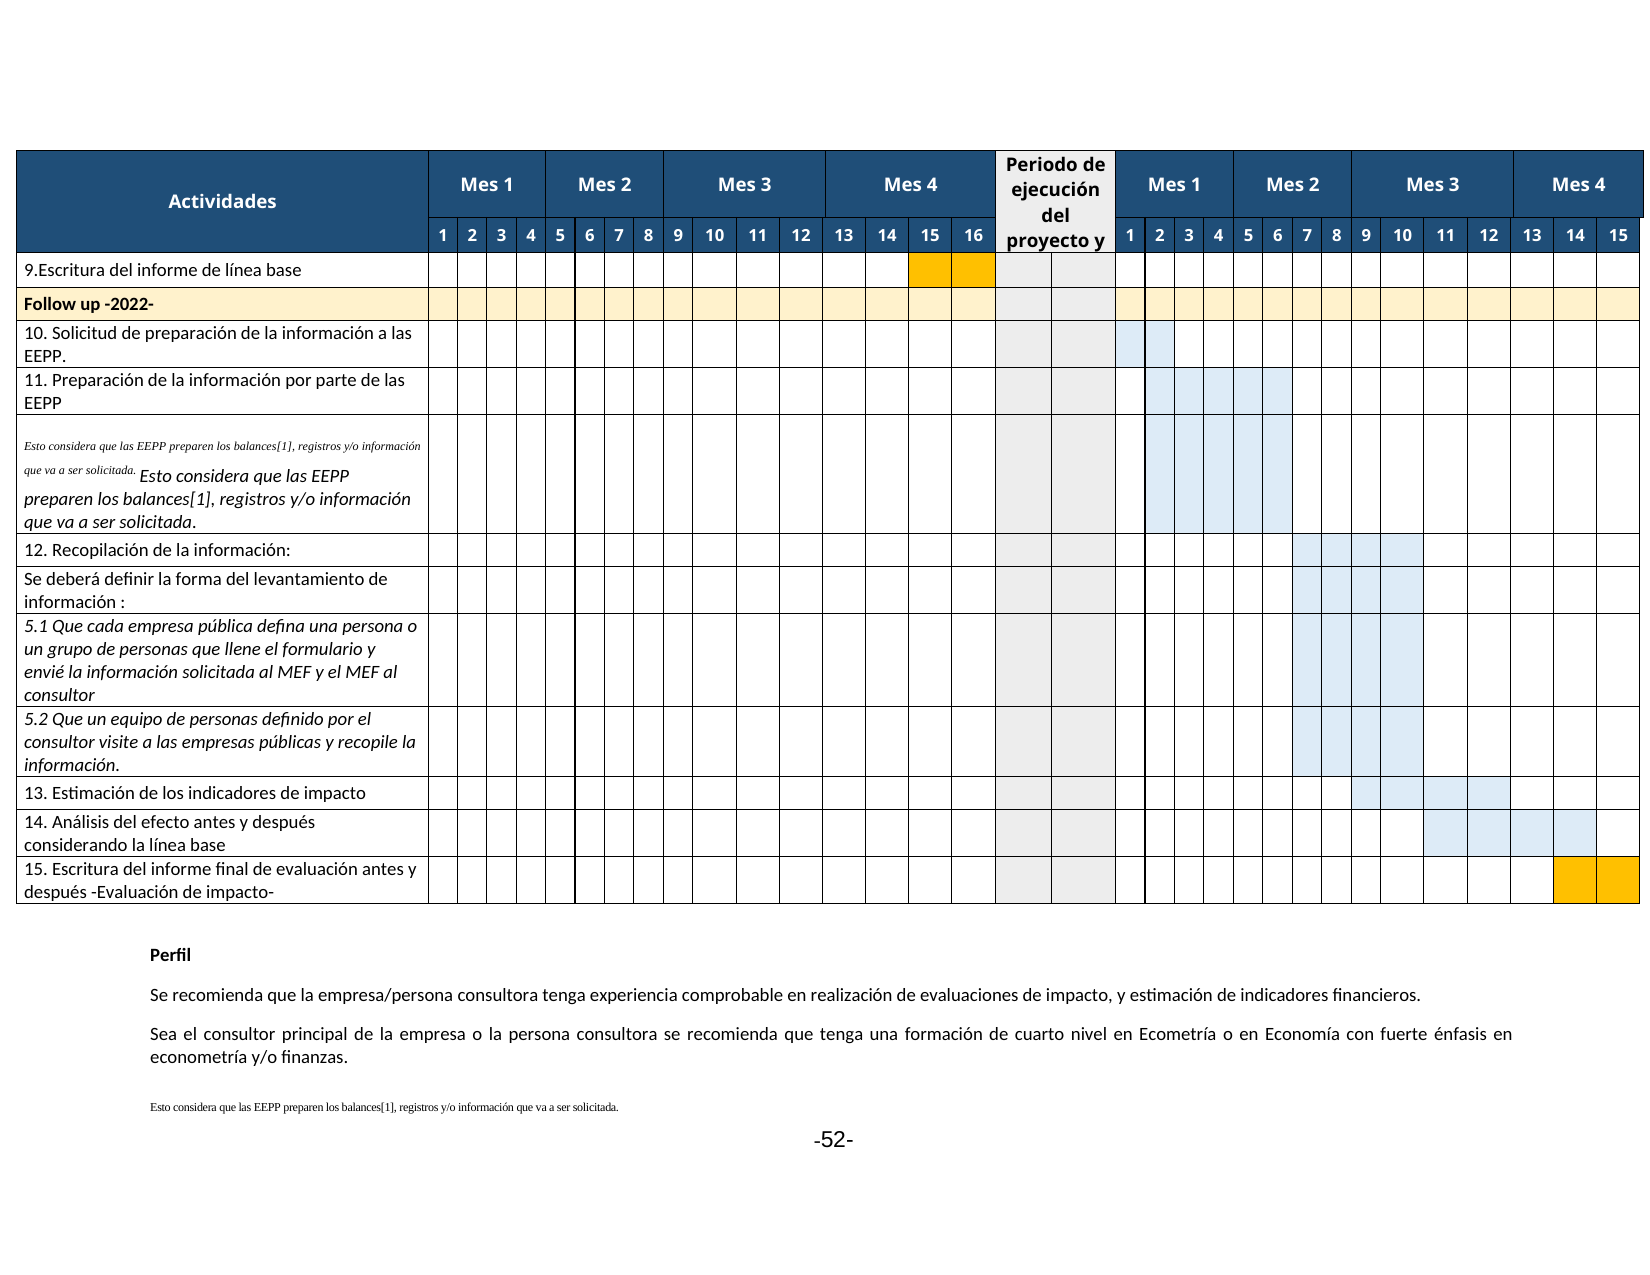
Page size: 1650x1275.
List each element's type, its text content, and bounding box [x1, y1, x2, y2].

table_cell [1322, 321, 1351, 367]
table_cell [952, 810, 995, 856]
table_cell [780, 368, 822, 414]
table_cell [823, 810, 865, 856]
table_cell [866, 567, 908, 613]
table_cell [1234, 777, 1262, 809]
table_cell [517, 534, 545, 566]
table_cell [576, 253, 604, 287]
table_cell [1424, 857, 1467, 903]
table_cell [546, 567, 574, 613]
table_cell [952, 368, 995, 414]
table_cell 5 [546, 218, 574, 252]
table_cell [996, 321, 1051, 367]
table_cell [909, 614, 951, 706]
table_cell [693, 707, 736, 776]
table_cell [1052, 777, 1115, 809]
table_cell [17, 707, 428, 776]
table_cell [1052, 253, 1115, 287]
table_cell [429, 253, 457, 287]
table_cell [1511, 288, 1553, 320]
table_cell 4 [1204, 218, 1233, 252]
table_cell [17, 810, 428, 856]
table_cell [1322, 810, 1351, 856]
table_cell [546, 253, 574, 287]
table_cell 10 [1381, 218, 1423, 252]
table_cell [1175, 253, 1203, 287]
table_cell [737, 321, 779, 367]
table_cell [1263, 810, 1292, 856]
table_cell [1116, 368, 1144, 414]
table_cell [737, 614, 779, 706]
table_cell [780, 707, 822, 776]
table_cell [517, 288, 545, 320]
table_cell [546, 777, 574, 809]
table_cell [909, 567, 951, 613]
table_cell [664, 614, 692, 706]
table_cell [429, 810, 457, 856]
table_cell [1175, 567, 1203, 613]
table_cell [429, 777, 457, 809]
table_cell [1468, 321, 1510, 367]
table_cell [1234, 415, 1262, 533]
table_cell 10 [693, 218, 736, 252]
table_header Mes 2 [1234, 151, 1351, 217]
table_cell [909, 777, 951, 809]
table_cell [664, 567, 692, 613]
table_cell [664, 534, 692, 566]
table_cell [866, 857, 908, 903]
table_cell [517, 567, 545, 613]
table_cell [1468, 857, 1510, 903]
table_cell [1116, 321, 1144, 367]
table_cell [605, 368, 633, 414]
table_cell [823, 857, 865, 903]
table_cell [1597, 415, 1639, 533]
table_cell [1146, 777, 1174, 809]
table_cell [866, 415, 908, 533]
table_cell 9 [664, 218, 692, 252]
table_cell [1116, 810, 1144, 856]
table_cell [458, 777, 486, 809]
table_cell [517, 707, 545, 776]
table_cell [1511, 534, 1553, 566]
text Se recomienda que la empresa/persona consultora tenga experiencia comprobable en realización de evaluaciones de impacto, y estimación de indicadores financieros. [150, 983, 1517, 1006]
table_cell 13 [823, 218, 865, 252]
table_cell [780, 567, 822, 613]
table_cell [780, 415, 822, 533]
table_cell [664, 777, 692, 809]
table_cell [1597, 534, 1639, 566]
table_cell [1352, 534, 1380, 566]
table_cell [1293, 253, 1321, 287]
table_cell [1204, 415, 1233, 533]
table_cell [605, 567, 633, 613]
table_cell Se deberá definir la forma del levantamiento de información : [17, 567, 428, 613]
table_cell [634, 534, 663, 566]
table_cell [664, 288, 692, 320]
table_cell [1511, 567, 1553, 613]
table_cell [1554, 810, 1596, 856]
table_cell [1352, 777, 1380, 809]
table_cell [517, 321, 545, 367]
table_cell 13 [1511, 218, 1553, 252]
table_cell [952, 288, 995, 320]
table_cell [1468, 368, 1510, 414]
table_cell [1424, 567, 1467, 613]
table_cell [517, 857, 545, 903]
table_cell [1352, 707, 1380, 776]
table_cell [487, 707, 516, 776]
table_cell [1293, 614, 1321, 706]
table_cell [546, 415, 574, 533]
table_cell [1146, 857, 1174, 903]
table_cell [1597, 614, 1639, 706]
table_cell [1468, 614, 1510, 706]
table_cell [1234, 567, 1262, 613]
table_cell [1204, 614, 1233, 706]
table_cell 11 [737, 218, 779, 252]
table_cell [664, 415, 692, 533]
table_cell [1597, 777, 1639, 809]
table_cell [693, 614, 736, 706]
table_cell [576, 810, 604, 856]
table_cell [823, 321, 865, 367]
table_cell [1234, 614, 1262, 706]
table_cell [458, 614, 486, 706]
table_cell 2 [1146, 218, 1174, 252]
table_cell [1554, 534, 1596, 566]
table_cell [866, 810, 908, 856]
table_cell [634, 368, 663, 414]
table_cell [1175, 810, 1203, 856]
table_cell [1116, 288, 1144, 320]
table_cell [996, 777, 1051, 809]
table_cell [780, 614, 822, 706]
table_cell [737, 415, 779, 533]
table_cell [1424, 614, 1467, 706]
table_cell [1381, 253, 1423, 287]
table_cell 11 [1424, 218, 1467, 252]
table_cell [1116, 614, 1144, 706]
table_cell 15 [909, 218, 951, 252]
table_cell [546, 368, 574, 414]
table_cell [605, 288, 633, 320]
table_cell [576, 368, 604, 414]
table_cell [996, 415, 1051, 533]
table_cell [1511, 415, 1553, 533]
table_header Mes 2 [546, 151, 663, 217]
table_cell [1263, 253, 1292, 287]
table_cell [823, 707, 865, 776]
table_cell Esto considera que las EEPP preparen los balances[1], registros y/o información que va a ser solicitada. [17, 415, 428, 533]
table_cell [1293, 368, 1321, 414]
table_cell [458, 415, 486, 533]
table_cell [1322, 534, 1351, 566]
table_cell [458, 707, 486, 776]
table_cell [664, 321, 692, 367]
table_cell [429, 567, 457, 613]
table_cell [693, 253, 736, 287]
table_header Mes 3 [664, 151, 825, 217]
table_cell [1293, 321, 1321, 367]
table_cell [1352, 288, 1380, 320]
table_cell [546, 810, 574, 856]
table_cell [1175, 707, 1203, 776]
table_cell [1234, 534, 1262, 566]
table_cell [866, 321, 908, 367]
table_cell [429, 288, 457, 320]
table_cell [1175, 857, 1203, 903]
table_cell [1352, 368, 1380, 414]
table_cell [866, 534, 908, 566]
table_cell [605, 614, 633, 706]
table_cell [1052, 321, 1115, 367]
table_cell [487, 567, 516, 613]
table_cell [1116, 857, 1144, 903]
table_cell 7 [1293, 218, 1321, 252]
table_cell [1052, 415, 1115, 533]
table_cell [909, 288, 951, 320]
table_cell [1204, 368, 1233, 414]
table_cell [952, 253, 995, 287]
table_cell Follow up -2022- [17, 288, 428, 320]
table_header Mes 1 [429, 151, 545, 217]
table_cell [1424, 415, 1467, 533]
table_cell [1468, 415, 1510, 533]
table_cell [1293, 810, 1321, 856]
text Sea el consultor principal de la empresa o la persona consultora se recomienda que tenga una formación de cuarto nivel en Ecometría o en Economía con fuerte énfasis en econometría y/o finanzas. [150, 1022, 1517, 1068]
table_cell [576, 534, 604, 566]
table_cell 12. Recopilación de la información: [17, 534, 428, 566]
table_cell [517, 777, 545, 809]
table_cell [996, 368, 1051, 414]
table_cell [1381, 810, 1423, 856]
table_cell [1381, 534, 1423, 566]
table_header Mes 4 [1514, 151, 1643, 217]
table_cell [1597, 288, 1639, 320]
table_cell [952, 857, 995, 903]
table_cell [429, 614, 457, 706]
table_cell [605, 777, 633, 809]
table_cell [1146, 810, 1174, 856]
table_cell [1468, 253, 1510, 287]
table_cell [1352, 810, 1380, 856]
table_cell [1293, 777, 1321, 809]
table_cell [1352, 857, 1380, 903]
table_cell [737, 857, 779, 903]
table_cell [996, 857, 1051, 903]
table_cell [487, 321, 516, 367]
table_cell [517, 368, 545, 414]
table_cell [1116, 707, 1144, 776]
table_cell 6 [1263, 218, 1292, 252]
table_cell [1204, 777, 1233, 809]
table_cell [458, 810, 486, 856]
table_cell [1146, 253, 1174, 287]
table_cell 10. Solicitud de preparación de la información a las EEPP. [17, 321, 428, 367]
table_cell [1116, 253, 1144, 287]
table_cell [605, 253, 633, 287]
table_cell [1146, 534, 1174, 566]
table_header Actividades [17, 151, 428, 252]
table_cell [823, 415, 865, 533]
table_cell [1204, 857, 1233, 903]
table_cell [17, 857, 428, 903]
table_cell [634, 321, 663, 367]
table_cell [546, 614, 574, 706]
table_cell [952, 321, 995, 367]
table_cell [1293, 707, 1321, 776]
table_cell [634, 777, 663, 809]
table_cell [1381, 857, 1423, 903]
table_cell [909, 415, 951, 533]
table_cell [1468, 567, 1510, 613]
table_cell [1263, 321, 1292, 367]
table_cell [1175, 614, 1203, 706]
table_cell 7 [605, 218, 633, 252]
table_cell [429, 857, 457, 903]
table_cell [1554, 368, 1596, 414]
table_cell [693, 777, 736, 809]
table_cell [1204, 253, 1233, 287]
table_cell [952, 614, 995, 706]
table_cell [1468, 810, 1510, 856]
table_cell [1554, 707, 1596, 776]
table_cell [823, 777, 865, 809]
table_cell [487, 368, 516, 414]
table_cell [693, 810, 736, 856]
table_cell [1381, 321, 1423, 367]
table_cell [1052, 368, 1115, 414]
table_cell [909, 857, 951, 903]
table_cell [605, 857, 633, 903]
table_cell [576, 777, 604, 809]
table_cell [1263, 368, 1292, 414]
table_cell 16 [952, 218, 995, 252]
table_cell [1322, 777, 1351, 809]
table_cell [1381, 288, 1423, 320]
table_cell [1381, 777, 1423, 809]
table_cell [1352, 321, 1380, 367]
table_cell [1468, 534, 1510, 566]
table_cell [517, 415, 545, 533]
table_cell [1175, 534, 1203, 566]
table_cell [1052, 288, 1115, 320]
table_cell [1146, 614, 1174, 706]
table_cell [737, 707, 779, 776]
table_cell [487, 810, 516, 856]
table_cell [1352, 567, 1380, 613]
table_cell [780, 288, 822, 320]
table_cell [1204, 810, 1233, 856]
table_cell [1234, 288, 1262, 320]
table_cell 8 [634, 218, 663, 252]
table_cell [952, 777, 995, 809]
table_cell 12 [1468, 218, 1510, 252]
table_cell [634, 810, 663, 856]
table_cell [487, 253, 516, 287]
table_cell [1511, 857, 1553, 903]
table_cell [909, 534, 951, 566]
table_cell 15 [1597, 218, 1639, 252]
table_cell [1322, 368, 1351, 414]
table_cell [664, 253, 692, 287]
table_cell [546, 288, 574, 320]
table_cell 14 [1554, 218, 1596, 252]
table_cell [737, 288, 779, 320]
table_cell [576, 415, 604, 533]
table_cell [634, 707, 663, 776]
table_cell [1234, 253, 1262, 287]
table_cell 5 [1234, 218, 1262, 252]
table_cell [996, 567, 1051, 613]
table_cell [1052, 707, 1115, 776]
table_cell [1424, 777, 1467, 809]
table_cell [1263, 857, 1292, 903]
table_cell 6 [576, 218, 604, 252]
table_cell [1293, 415, 1321, 533]
table_cell 5.1 Que cada empresa pública defina una persona o un grupo de personas que llene el formulario y envié la información solicitada al MEF y el MEF al consultor [17, 614, 428, 706]
table_header Mes 1 [1116, 151, 1233, 217]
table_cell [1146, 368, 1174, 414]
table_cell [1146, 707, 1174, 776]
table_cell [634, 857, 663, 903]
table_cell [1204, 321, 1233, 367]
table_header Mes 4 [826, 151, 995, 217]
table_cell [458, 288, 486, 320]
table_cell [1322, 253, 1351, 287]
table_cell 3 [487, 218, 516, 252]
table_cell [780, 253, 822, 287]
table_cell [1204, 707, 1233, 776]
table_cell [693, 368, 736, 414]
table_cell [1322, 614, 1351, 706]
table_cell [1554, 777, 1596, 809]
table_cell [1597, 567, 1639, 613]
table_cell [1146, 321, 1174, 367]
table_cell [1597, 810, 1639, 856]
table_cell [605, 321, 633, 367]
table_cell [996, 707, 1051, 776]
table_cell [737, 534, 779, 566]
table_cell [429, 321, 457, 367]
table_cell [1175, 368, 1203, 414]
table_cell [1204, 567, 1233, 613]
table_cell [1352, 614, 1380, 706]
table_cell [1234, 321, 1262, 367]
table_cell 11. Preparación de la información por parte de las EEPP [17, 368, 428, 414]
table_cell [780, 534, 822, 566]
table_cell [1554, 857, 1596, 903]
table_cell [1052, 534, 1115, 566]
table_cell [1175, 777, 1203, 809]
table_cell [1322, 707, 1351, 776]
table_cell [1597, 321, 1639, 367]
table_cell [866, 253, 908, 287]
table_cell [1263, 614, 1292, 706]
table_cell 3 [1175, 218, 1203, 252]
table_cell 14 [866, 218, 908, 252]
table_cell 4 [517, 218, 545, 252]
table_cell [546, 321, 574, 367]
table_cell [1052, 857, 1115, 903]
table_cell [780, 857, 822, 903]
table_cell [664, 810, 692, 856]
table_cell [909, 253, 951, 287]
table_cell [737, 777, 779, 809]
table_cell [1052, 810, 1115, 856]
table_cell [634, 567, 663, 613]
table_cell [1352, 253, 1380, 287]
table_cell [1511, 368, 1553, 414]
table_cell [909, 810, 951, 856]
table_cell [517, 614, 545, 706]
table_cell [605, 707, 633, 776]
table_cell [952, 534, 995, 566]
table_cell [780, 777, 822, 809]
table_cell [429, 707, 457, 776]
table_cell [1116, 534, 1144, 566]
table_cell [1554, 567, 1596, 613]
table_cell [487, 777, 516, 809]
table_cell [429, 415, 457, 533]
table_cell 1 [1116, 218, 1144, 252]
table_cell [693, 415, 736, 533]
table_cell [1116, 415, 1144, 533]
table_cell [1116, 567, 1144, 613]
table_cell [693, 567, 736, 613]
table_cell [996, 534, 1051, 566]
table_cell [1554, 253, 1596, 287]
table_header Mes 3 [1352, 151, 1513, 217]
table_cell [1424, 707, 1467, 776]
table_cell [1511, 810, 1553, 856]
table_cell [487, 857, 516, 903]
table_cell [576, 614, 604, 706]
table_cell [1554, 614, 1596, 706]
table_cell [996, 253, 1051, 287]
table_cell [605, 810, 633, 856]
table_cell [1263, 415, 1292, 533]
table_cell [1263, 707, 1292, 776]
table_cell [576, 288, 604, 320]
table_cell [1052, 567, 1115, 613]
table_cell [1381, 415, 1423, 533]
table_cell [1293, 288, 1321, 320]
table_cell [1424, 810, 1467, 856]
table_cell [1424, 288, 1467, 320]
table_cell [1424, 253, 1467, 287]
table_cell [1424, 368, 1467, 414]
table_cell 12 [780, 218, 822, 252]
table_cell [737, 567, 779, 613]
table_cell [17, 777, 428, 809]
table_cell [780, 321, 822, 367]
table_cell 1 [429, 218, 457, 252]
table_cell [1175, 288, 1203, 320]
table_cell [1234, 368, 1262, 414]
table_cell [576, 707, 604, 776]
table_cell [1511, 321, 1553, 367]
table_cell [823, 614, 865, 706]
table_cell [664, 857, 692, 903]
table_cell [996, 288, 1051, 320]
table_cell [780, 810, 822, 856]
table_cell [1263, 534, 1292, 566]
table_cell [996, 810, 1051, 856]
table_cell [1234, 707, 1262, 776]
text Perfil [150, 943, 1517, 966]
table_cell [576, 321, 604, 367]
table_cell [823, 288, 865, 320]
table_cell [737, 368, 779, 414]
table_cell [1204, 534, 1233, 566]
table_cell [634, 614, 663, 706]
table_cell [823, 368, 865, 414]
table_cell [458, 368, 486, 414]
table_cell [487, 534, 516, 566]
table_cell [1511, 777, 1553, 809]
table_cell [693, 321, 736, 367]
table_cell [1146, 415, 1174, 533]
table_cell 8 [1322, 218, 1351, 252]
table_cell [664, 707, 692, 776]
table_cell [1554, 415, 1596, 533]
table_cell [866, 368, 908, 414]
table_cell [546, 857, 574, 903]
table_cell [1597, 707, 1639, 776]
table_cell [1293, 534, 1321, 566]
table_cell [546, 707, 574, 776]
table_cell [634, 288, 663, 320]
table_cell [866, 288, 908, 320]
table_cell [576, 567, 604, 613]
table_cell [1468, 288, 1510, 320]
table_header Periodo de ejecución del proyecto y espera [996, 151, 1115, 252]
table_cell [1381, 368, 1423, 414]
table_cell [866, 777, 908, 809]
table_cell [823, 567, 865, 613]
table_cell 2 [458, 218, 486, 252]
table_cell [1381, 567, 1423, 613]
table_cell [458, 253, 486, 287]
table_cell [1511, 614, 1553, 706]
table_cell [693, 534, 736, 566]
table_cell [952, 567, 995, 613]
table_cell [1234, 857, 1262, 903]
table_cell [458, 321, 486, 367]
table_cell [1322, 567, 1351, 613]
table_cell [546, 534, 574, 566]
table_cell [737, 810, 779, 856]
table_cell [517, 253, 545, 287]
table_cell [429, 368, 457, 414]
table_cell [1204, 288, 1233, 320]
table_cell [952, 415, 995, 533]
table_cell [487, 415, 516, 533]
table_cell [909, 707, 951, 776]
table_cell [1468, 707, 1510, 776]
table_cell [693, 288, 736, 320]
table_cell [1263, 288, 1292, 320]
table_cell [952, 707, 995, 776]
table_cell [909, 368, 951, 414]
table_cell [634, 415, 663, 533]
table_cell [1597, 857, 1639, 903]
table_cell [605, 534, 633, 566]
table_cell [458, 567, 486, 613]
table_cell [1424, 534, 1467, 566]
table_cell [458, 534, 486, 566]
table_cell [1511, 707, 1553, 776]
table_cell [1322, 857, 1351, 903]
table_cell [1597, 368, 1639, 414]
table_cell [634, 253, 663, 287]
table_cell [1263, 567, 1292, 613]
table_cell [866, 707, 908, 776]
table_cell [429, 534, 457, 566]
table_cell [1175, 321, 1203, 367]
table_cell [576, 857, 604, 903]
table_cell [487, 288, 516, 320]
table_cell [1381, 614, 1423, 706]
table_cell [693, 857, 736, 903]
table_cell [664, 368, 692, 414]
table_cell [1175, 415, 1203, 533]
table_cell [487, 614, 516, 706]
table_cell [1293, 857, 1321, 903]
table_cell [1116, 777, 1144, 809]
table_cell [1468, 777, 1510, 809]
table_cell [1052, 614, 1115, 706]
table_cell [866, 614, 908, 706]
table_cell [823, 534, 865, 566]
table_cell [605, 415, 633, 533]
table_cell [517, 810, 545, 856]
table_cell 9 [1352, 218, 1380, 252]
table_cell [1554, 321, 1596, 367]
table_cell [1322, 415, 1351, 533]
table_cell [1511, 253, 1553, 287]
table_cell [909, 321, 951, 367]
table_cell [1352, 415, 1380, 533]
table_cell [1146, 288, 1174, 320]
table_cell [1146, 567, 1174, 613]
table_cell [1322, 288, 1351, 320]
table_cell [1424, 321, 1467, 367]
table_cell 9.Escritura del informe de línea base [17, 253, 428, 287]
table_cell [1293, 567, 1321, 613]
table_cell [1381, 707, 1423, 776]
table_cell [823, 253, 865, 287]
table_cell [737, 253, 779, 287]
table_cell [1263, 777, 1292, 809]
table_cell [1554, 288, 1596, 320]
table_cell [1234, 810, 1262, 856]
table_cell [1597, 253, 1639, 287]
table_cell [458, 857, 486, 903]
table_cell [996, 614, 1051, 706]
